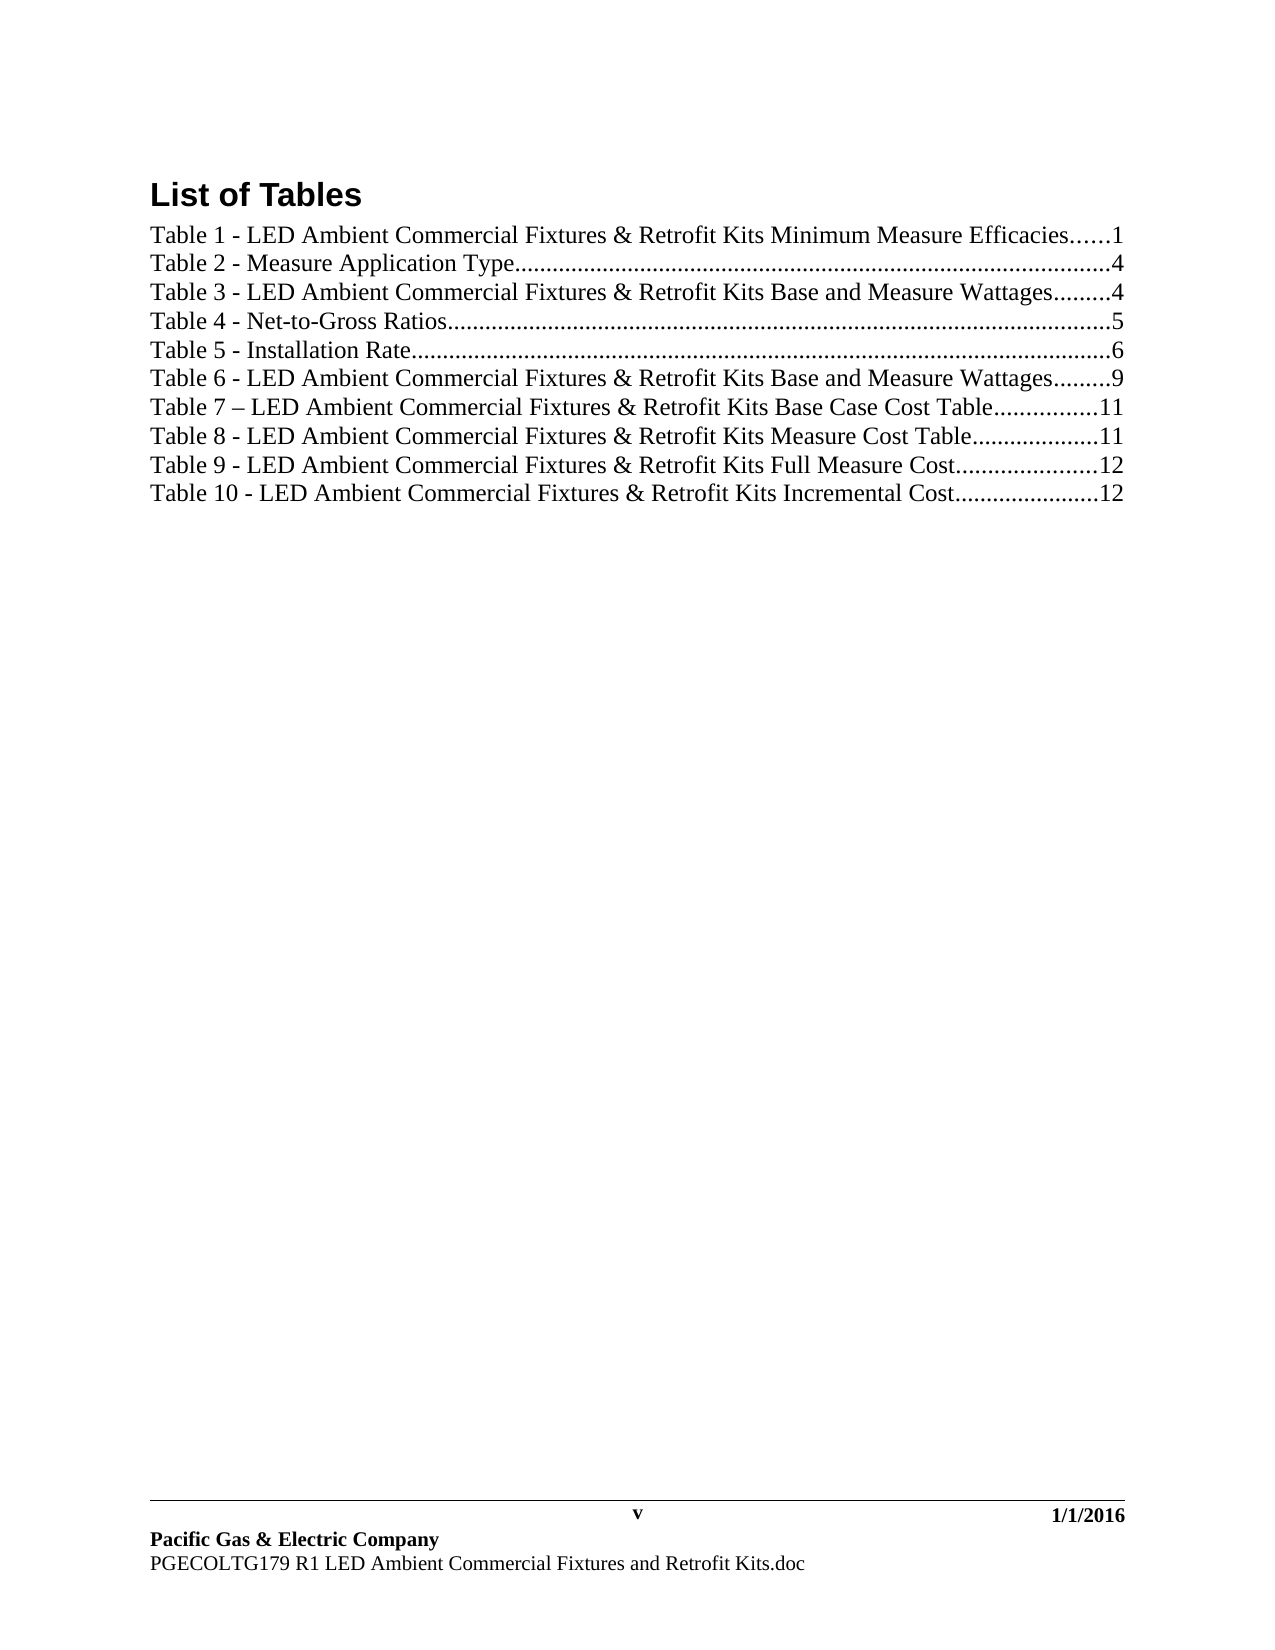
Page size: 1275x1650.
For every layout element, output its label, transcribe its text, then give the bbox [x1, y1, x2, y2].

text Table 5 - Installation Rate 6 [150, 335, 1125, 363]
text Table 6 - LED Ambient Commercial Fixtures & Retrofit Kits Base and Measure Wattages 9 [150, 363, 1125, 392]
text Table 9 - LED Ambient Commercial Fixtures & Retrofit Kits Full Measure Cost 12 [150, 450, 1125, 478]
subtitle List of Tables [150, 175, 1125, 213]
text Table 10 - LED Ambient Commercial Fixtures & Retrofit Kits Incremental Cost 12 [150, 478, 1125, 507]
text Table 2 - Measure Application Type 4 [150, 248, 1125, 277]
text Table 8 - LED Ambient Commercial Fixtures & Retrofit Kits Measure Cost Table 11 [150, 421, 1125, 450]
text Table 3 - LED Ambient Commercial Fixtures & Retrofit Kits Base and Measure Wattages 4 [150, 277, 1125, 306]
text Table 1 - LED Ambient Commercial Fixtures & Retrofit Kits Minimum Measure Efficacies 1 [150, 220, 1125, 248]
text Table 7 – LED Ambient Commercial Fixtures & Retrofit Kits Base Case Cost Table 11 [150, 392, 1125, 421]
text Table 4 - Net-to-Gross Ratios 5 [150, 306, 1125, 335]
